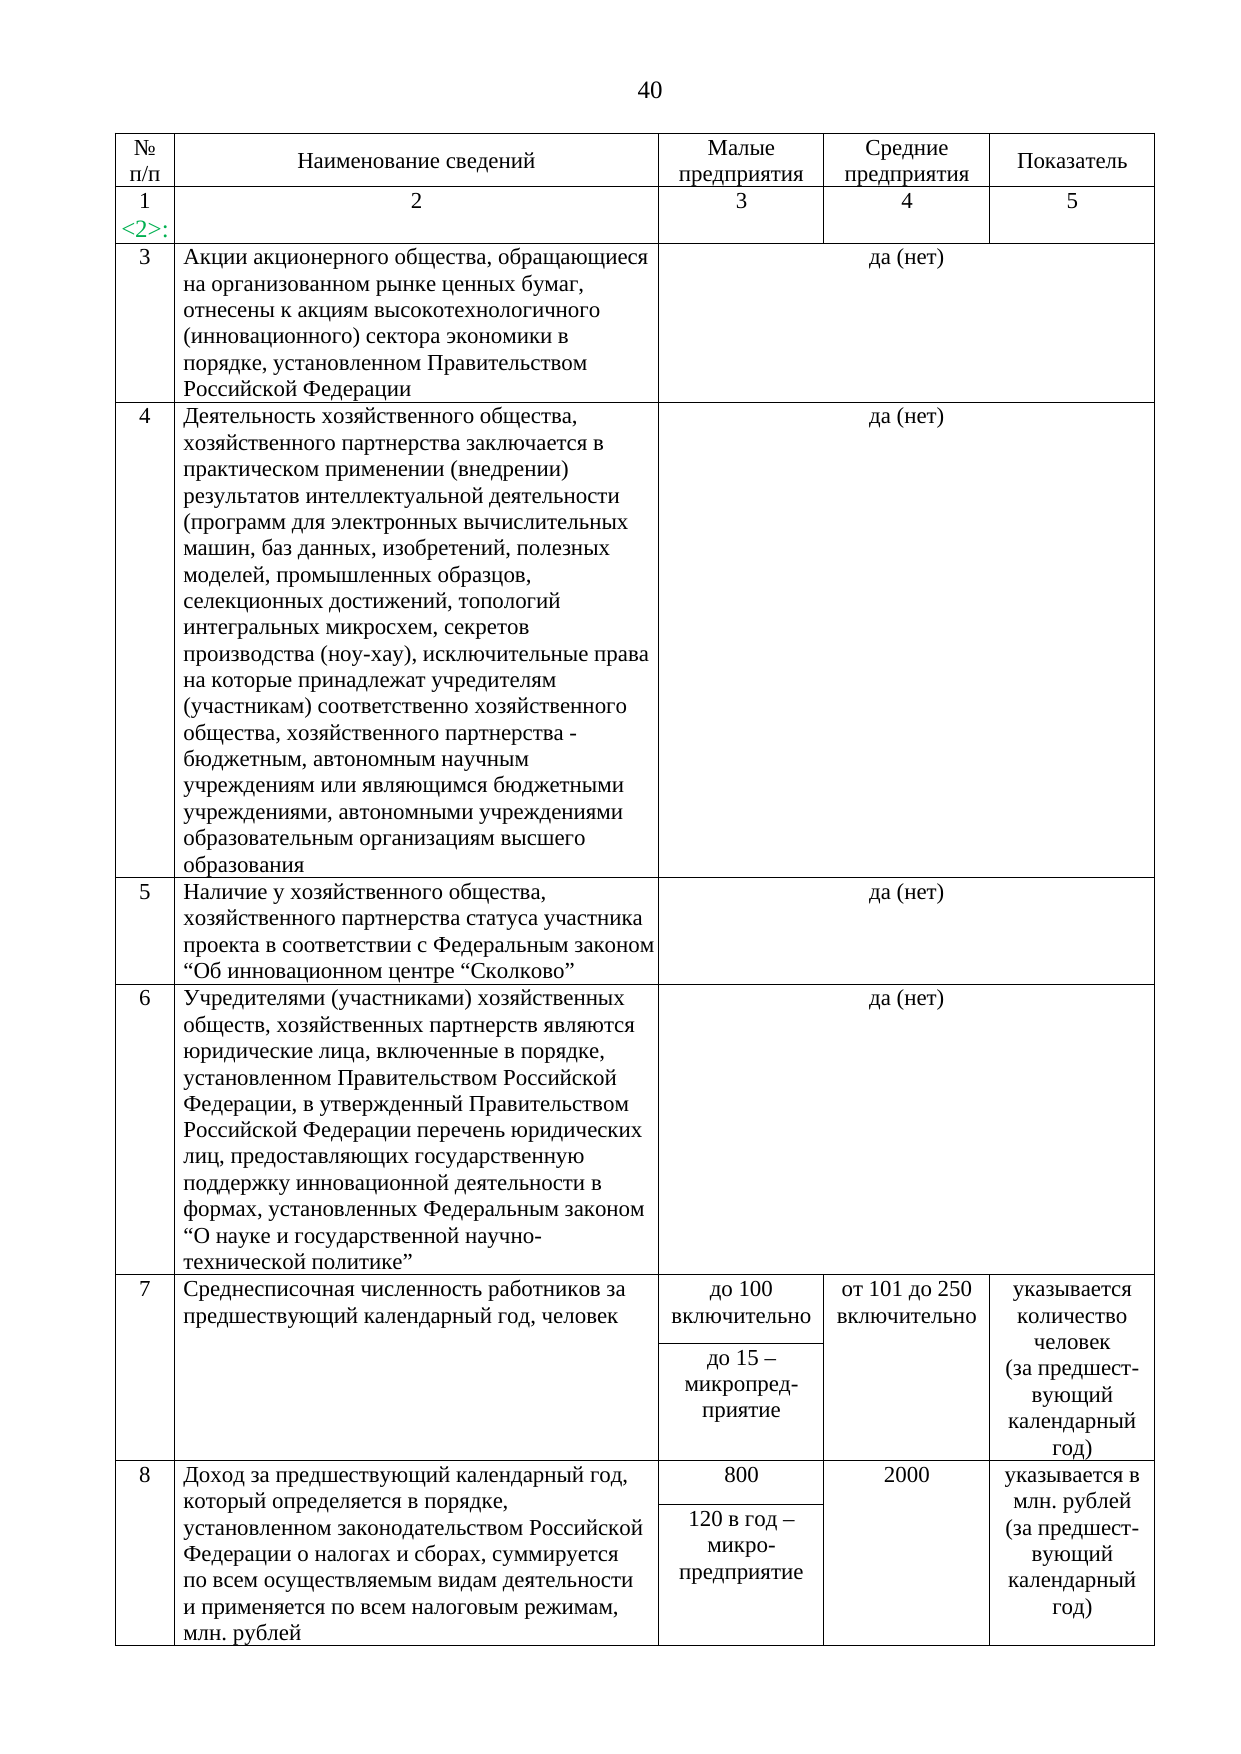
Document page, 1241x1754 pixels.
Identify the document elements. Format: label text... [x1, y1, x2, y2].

table_cell 5 [116, 878, 174, 983]
table_cell от 101 до 250 включительно [824, 1275, 989, 1460]
table_header Малые предприятия [659, 134, 823, 186]
table_cell 4 [824, 187, 989, 242]
table_cell 8 [116, 1461, 174, 1645]
table_cell 800 [659, 1461, 823, 1504]
table_cell 3 [116, 244, 174, 402]
table_cell Учредителями (участниками) хозяйственных обществ, хозяйственных партнерств являются юридические лица, включенные в порядке, установленном Правительством Российской Федерации, в утвержденный Правительством Российской Федерации перечень юридических лиц, предоставляющих государственную поддержку инновационной деятельности в формах, установленных Федеральным законом “О науке и государственной научно-технической политике” [175, 985, 658, 1274]
table_header № п/п [116, 134, 174, 186]
table_cell 2 [175, 187, 658, 242]
table_cell Доход за предшествующий календарный год, который определяется в порядке, установленном законодательством Российской Федерации о налогах и сборах, суммируется по всем осуществляемым видам деятельности и применяется по всем налоговым режимам, млн. рублей [175, 1461, 658, 1645]
table_header Наименование сведений [175, 134, 658, 186]
table_cell до 15 – микропредприятие [659, 1344, 823, 1460]
table_cell Акции акционерного общества, обращающиеся на организованном рынке ценных бумаг, отнесены к акциям высокотехнологичного (инновационного) сектора экономики в порядке, установленном Правительством Российской Федерации [175, 244, 658, 402]
table_cell до 100 включительно [659, 1275, 823, 1342]
table_cell указывается в млн. рублей (за предшествующий календарный год) [990, 1461, 1154, 1645]
table_cell Среднесписочная численность работников за предшествующий календарный год, человек [175, 1275, 658, 1460]
table_cell да (нет) [659, 985, 1154, 1274]
table_cell 7 [116, 1275, 174, 1460]
table_cell 5 [990, 187, 1154, 242]
table_cell 120 в год – микропредприятие [659, 1505, 823, 1645]
table_cell 2000 [824, 1461, 989, 1645]
table_header Средние предприятия [824, 134, 989, 186]
table_cell да (нет) [659, 403, 1154, 877]
table_header Показатель [990, 134, 1154, 186]
table_cell 1 <2>: [116, 187, 174, 242]
table_cell Наличие у хозяйственного общества, хозяйственного партнерства статуса участника проекта в соответствии с Федеральным законом “Об инновационном центре “Сколково” [175, 878, 658, 983]
table_cell 6 [116, 985, 174, 1274]
table_cell указывается количество человек (за предшествующий календарный год) [990, 1275, 1154, 1460]
table_cell Деятельность хозяйственного общества, хозяйственного партнерства заключается в практическом применении (внедрении) результатов интеллектуальной деятельности (программ для электронных вычислительных машин, баз данных, изобретений, полезных моделей, промышленных образцов, селекционных достижений, топологий интегральных микросхем, секретов производства (ноу-хау), исключительные права на которые принадлежат учредителям (участникам) соответственно хозяйственного общества, хозяйственного партнерства - бюджетным, автономным научным учреждениям или являющимся бюджетными учреждениями, автономными учреждениями образовательным организациям высшего образования [175, 403, 658, 877]
table_cell 3 [659, 187, 823, 242]
table_cell да (нет) [659, 244, 1154, 402]
table_cell 4 [116, 403, 174, 877]
table_cell да (нет) [659, 878, 1154, 983]
